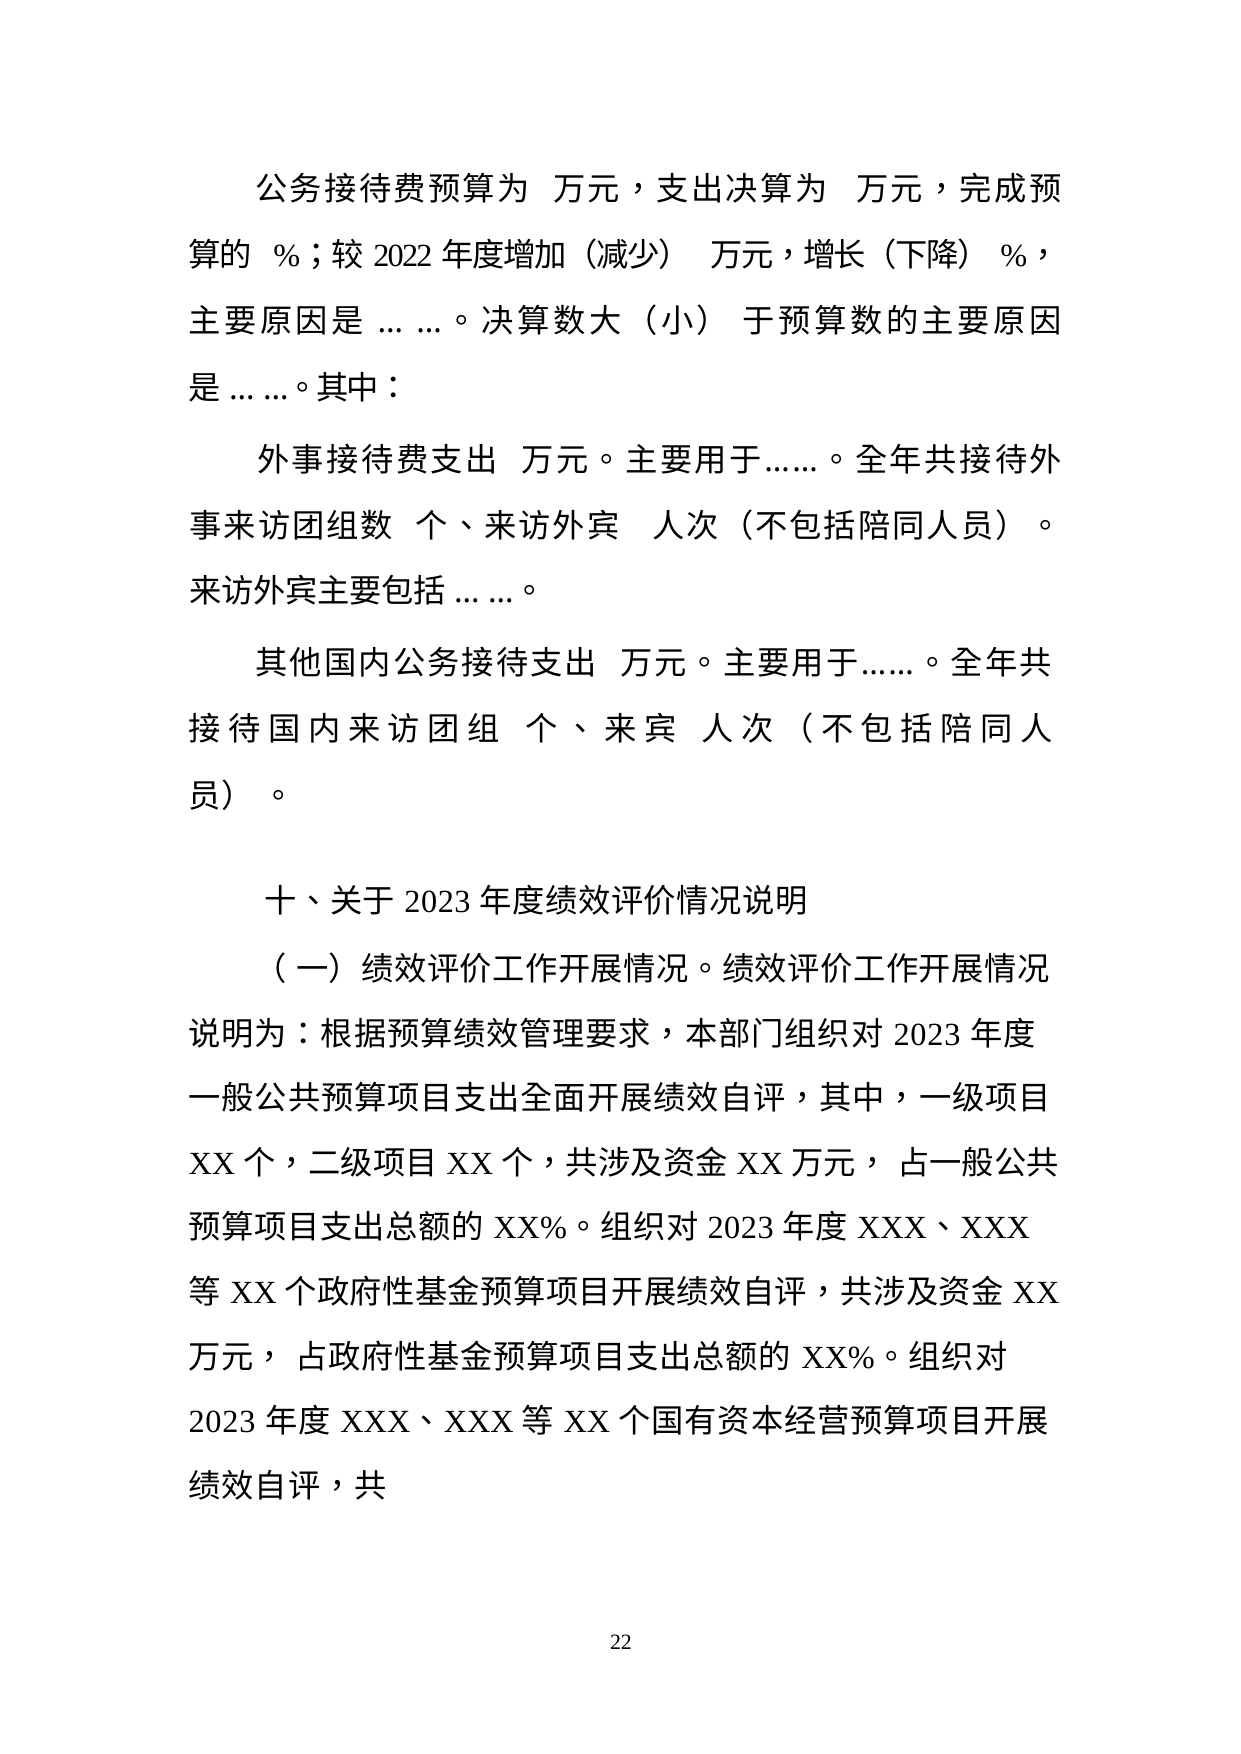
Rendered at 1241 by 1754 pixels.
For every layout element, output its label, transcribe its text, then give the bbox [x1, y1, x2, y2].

text 十、关于 2023 年度绩效评价情况说明 [264, 879, 1062, 920]
text 公务接待费预算为 万元，支出决算为 万元，完成预 算的 %；较 2022 年度增加（减少） 万元，增长（下降） %， 主要原因是 … …。决算数大（小） 于预算数的主要原因是 … …。其中： [188, 166, 1062, 409]
text 其他国内公务接待支出 万元。主要用于……。全年共 接待国内来访团组 个、来宾 人次（不包括陪同人 员） 。 [189, 640, 1053, 817]
text 外事接待费支出 万元。主要用于……。全年共接待外 事来访团组数 个、来访外宾 人次（不包括陪同人员）。 来访外宾主要包括 … …。 [189, 437, 1062, 612]
text （ 一）绩效评价工作开展情况。绩效评价工作开展情况 说明为：根据预算绩效管理要求，本部门组织对 2023 年度 一般公共预算项目支出全面开展绩效自评，其中，一级项目 XX 个，二级项目 XX 个，共涉及资金 XX 万元， 占一般公共 预算项目支出总额的 XX%。组织对 2023 年度 XXX、XXX 等 XX 个政府性基金预算项目开展绩效自评，共涉及资金 XX 万元， 占政府性基金预算项目支出总额的 XX%。组织对 2023 年度 XXX、XXX 等 XX 个国有资本经营预算项目开展绩效自评，共 [188, 946, 1062, 1507]
